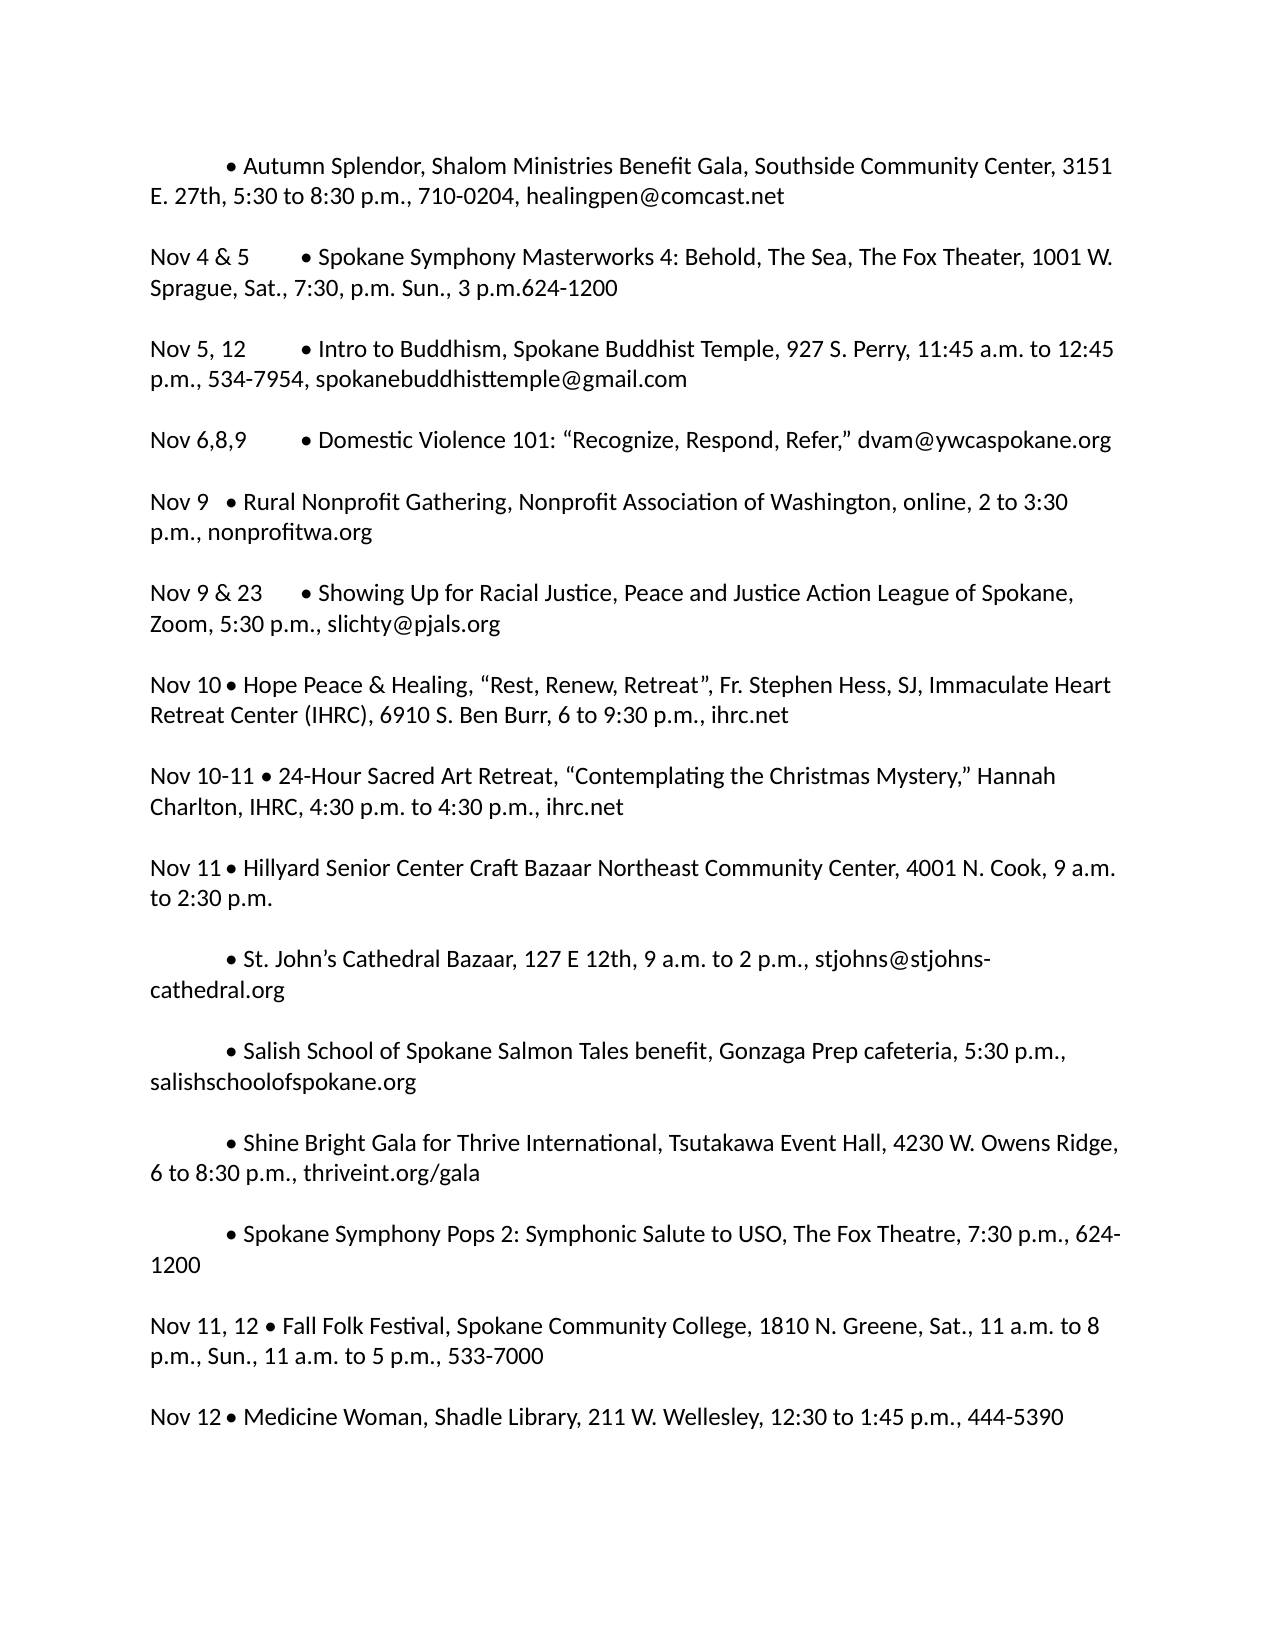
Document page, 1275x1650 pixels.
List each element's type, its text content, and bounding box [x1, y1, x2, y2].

text • Autumn Splendor, Shalom Ministries Benefit Gala, Southside Community Center, 3151 E. 27th, 5:30 to 8:30 p.m., 710-0204, healingpen@comcast.net [150, 150, 1125, 211]
text • Spokane Symphony Pops 2: Symphonic Salute to USO, The Fox Theatre, 7:30 p.m., 624-1200 [150, 1218, 1125, 1279]
text • Salish School of Spokane Salmon Tales benefit, Gonzaga Prep cafeteria, 5:30 p.m., salishschoolofspokane.org [150, 1035, 1125, 1096]
text Nov 9 & 23 • Showing Up for Racial Justice, Peace and Justice Action League of Spokane, Zoom, 5:30 p.m., slichty@pjals.org [150, 577, 1125, 638]
text Nov 5, 12 • Intro to Buddhism, Spokane Buddhist Temple, 927 S. Perry, 11:45 a.m. to 12:45 p.m., 534-7954, spokanebuddhisttemple@gmail.com [150, 333, 1125, 394]
text Nov 11 • Hillyard Senior Center Craft Bazaar Northeast Community Center, 4001 N. Cook, 9 a.m. to 2:30 p.m. [150, 852, 1125, 913]
text Nov 11, 12 • Fall Folk Festival, Spokane Community College, 1810 N. Greene, Sat., 11 a.m. to 8 p.m., Sun., 11 a.m. to 5 p.m., 533-7000 [150, 1310, 1125, 1371]
text Nov 9 • Rural Nonprofit Gathering, Nonprofit Association of Washington, online, 2 to 3:30 p.m., nonprofitwa.org [150, 486, 1125, 547]
text Nov 10-11 • 24-Hour Sacred Art Retreat, “Contemplating the Christmas Mystery,” Hannah Charlton, IHRC, 4:30 p.m. to 4:30 p.m., ihrc.net [150, 760, 1125, 821]
text Nov 6,8,9 • Domestic Violence 101: “Recognize, Respond, Refer,” dvam@ywcaspokane.org [150, 425, 1125, 455]
text • Shine Bright Gala for Thrive International, Tsutakawa Event Hall, 4230 W. Owens Ridge, 6 to 8:30 p.m., thriveint.org/gala [150, 1127, 1125, 1188]
text Nov 12 • Medicine Woman, Shadle Library, 211 W. Wellesley, 12:30 to 1:45 p.m., 444-5390 [150, 1401, 1125, 1432]
text • St. John’s Cathedral Bazaar, 127 E 12th, 9 a.m. to 2 p.m., stjohns@stjohns-cathedral.org [150, 943, 1125, 1004]
text Nov 10 • Hope Peace & Healing, “Rest, Renew, Retreat”, Fr. Stephen Hess, SJ, Immaculate Heart Retreat Center (IHRC), 6910 S. Ben Burr, 6 to 9:30 p.m., ihrc.net [150, 669, 1125, 730]
text Nov 4 & 5 • Spokane Symphony Masterworks 4: Behold, The Sea, The Fox Theater, 1001 W. Sprague, Sat., 7:30, p.m. Sun., 3 p.m.624-1200 [150, 242, 1125, 303]
